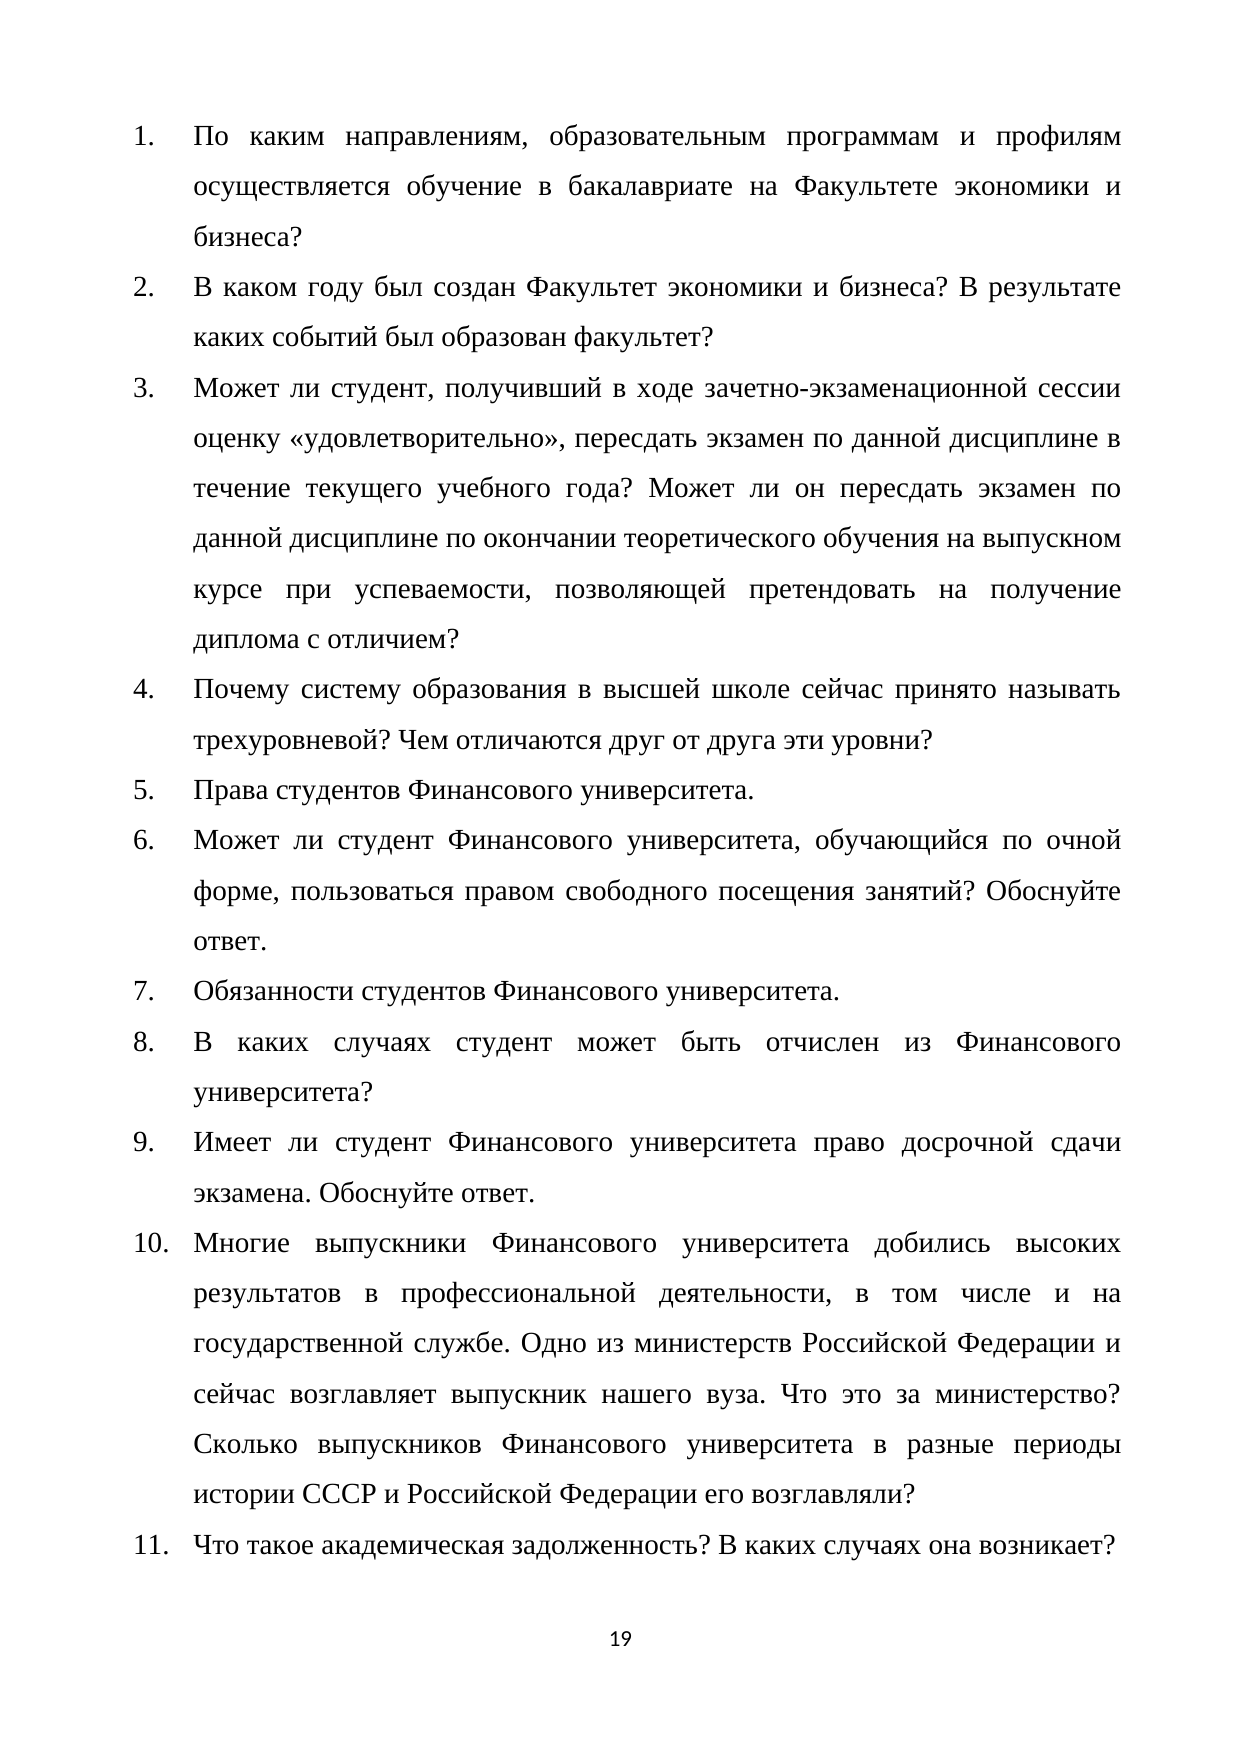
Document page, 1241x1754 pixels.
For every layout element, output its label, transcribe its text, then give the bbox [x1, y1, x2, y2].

list В каких случаях студент может быть отчислен из Финансового университета? [133, 1024, 1122, 1108]
list Права студентов Финансового университета. [133, 772, 1122, 806]
list Обязанности студентов Финансового университета. [133, 973, 1122, 1007]
list По каким направлениям, образовательным программам и профилям осуществляется обучение в бакалавриате на Факультете экономики и бизнеса? [133, 118, 1122, 252]
list Что такое академическая задолженность? В каких случаях она возникает? [133, 1527, 1122, 1560]
list Многие выпускники Финансового университета добились высоких результатов в профессиональной деятельности, в том числе и на государственной службе. Одно из министерств Российской Федерации и сейчас возглавляет выпускник нашего вуза. Что это за министерство? Сколько выпускников Финансового университета в разные периоды истории СССР и Российской Федерации его возглавляли? [133, 1225, 1122, 1510]
list Имеет ли студент Финансового университета право досрочной сдачи экзамена. Обоснуйте ответ. [133, 1124, 1122, 1208]
list Может ли студент, получивший в ходе зачетно-экзаменационной сессии оценку «удовлетворительно», пересдать экзамен по данной дисциплине в течение текущего учебного года? Может ли он пересдать экзамен по данной дисциплине по окончании теоретического обучения на выпускном курсе при успеваемости, позволяющей претендовать на получение диплома с отличием? [133, 370, 1122, 655]
list Почему систему образования в высшей школе сейчас принято называть трехуровневой? Чем отличаются друг от друга эти уровни? [133, 672, 1122, 755]
list Может ли студент Финансового университета, обучающийся по очной форме, пользоваться правом свободного посещения занятий? Обоснуйте ответ. [133, 822, 1122, 957]
list В каком году был создан Факультет экономики и бизнеса? В результате каких событий был образован факультет? [133, 269, 1122, 353]
